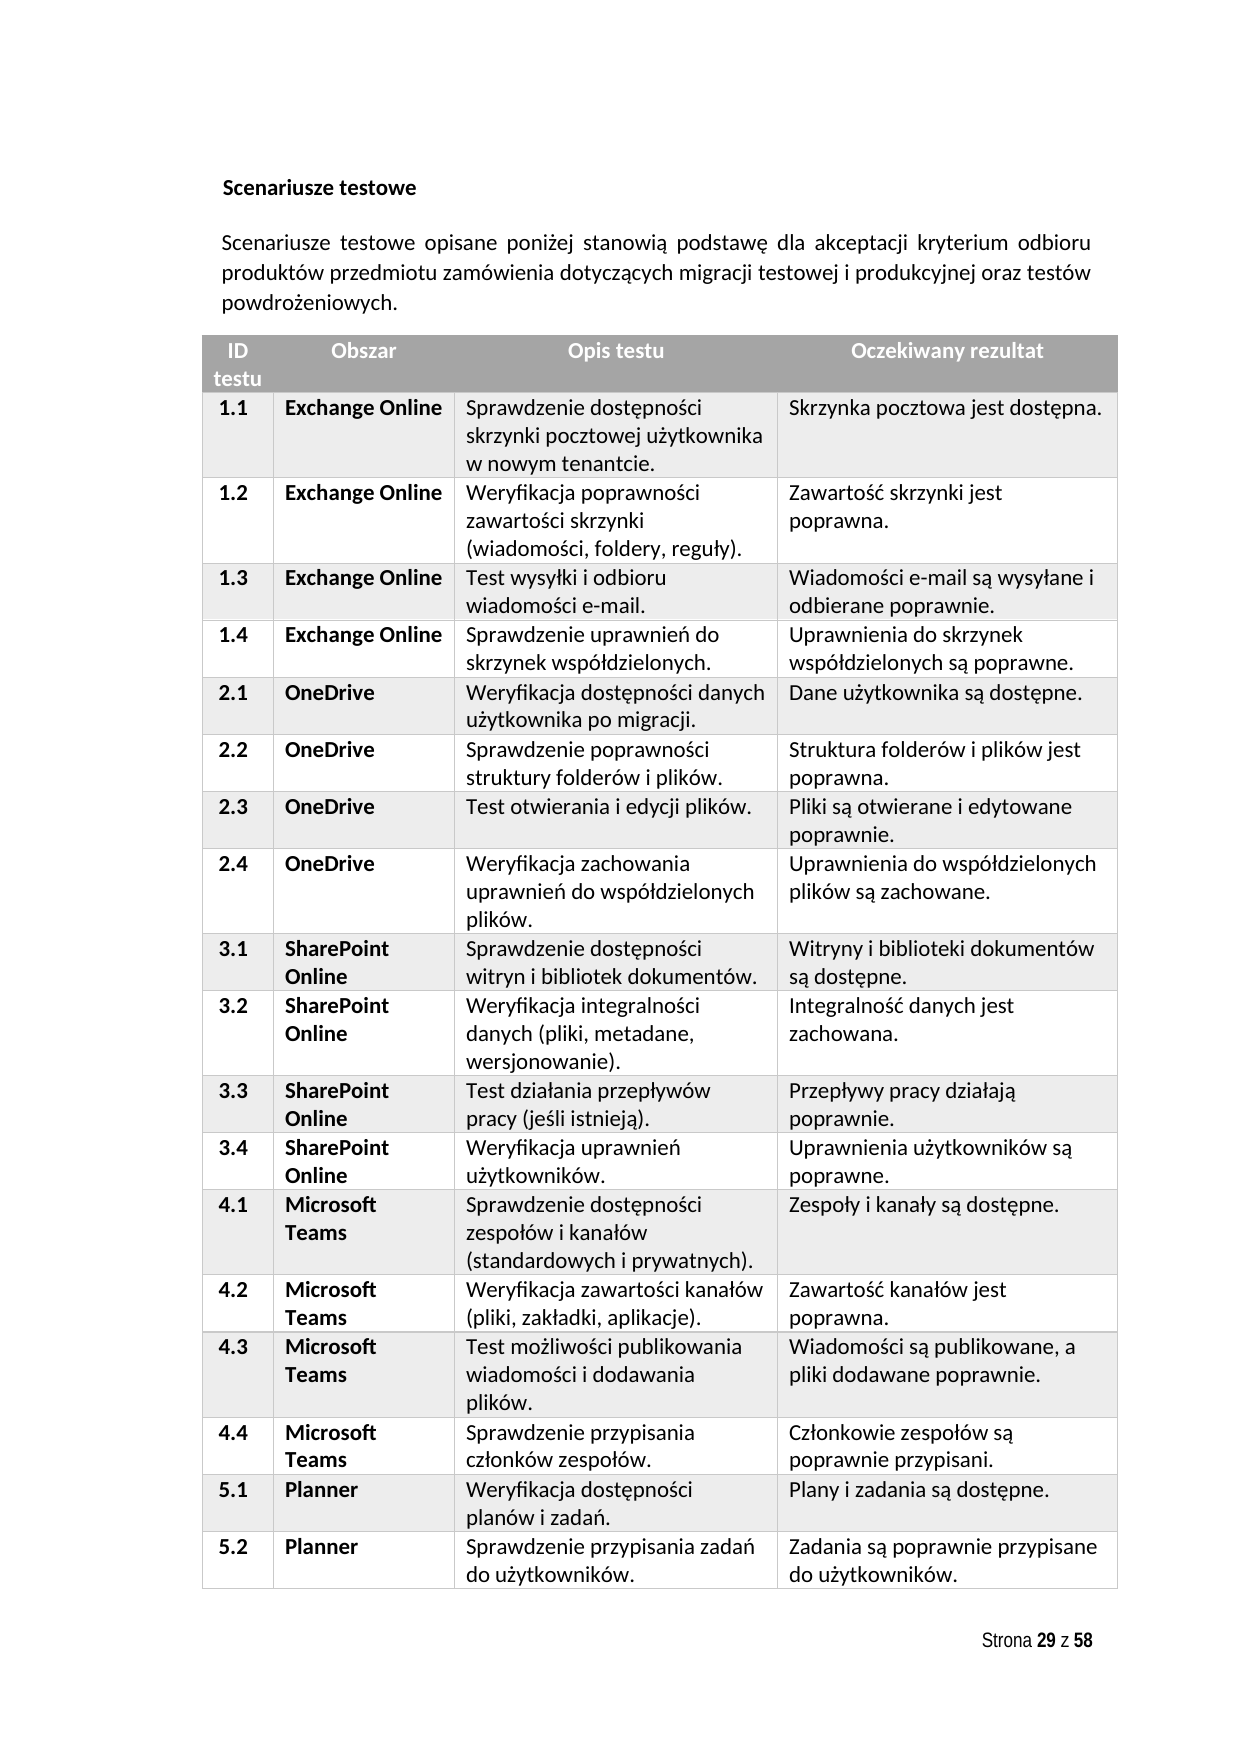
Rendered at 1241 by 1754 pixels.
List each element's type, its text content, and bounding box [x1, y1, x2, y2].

table_cell Witryny i biblioteki dokumentów są dostępne. [778, 934, 1117, 990]
table_cell Skrzynka pocztowa jest dostępna. [778, 393, 1117, 477]
table_cell Test możliwości publikowania wiadomości i dodawania plików. [455, 1333, 777, 1417]
table_cell 2.1 [203, 678, 273, 734]
table_cell 4.1 [203, 1190, 273, 1274]
table_cell Sprawdzenie dostępności witryn i bibliotek dokumentów. [455, 934, 777, 990]
table_cell Exchange Online [274, 478, 454, 562]
text Scenariusze testowe opisane poniżej stanowią podstawę dla akceptacji kryterium odbioru produktów przedmiotu zamówienia dotyczących migracji testowej i produkcyjnej oraz testów powdrożeniowych. [221, 228, 1093, 316]
table_cell 1.4 [203, 621, 273, 677]
table_cell SharePoint Online [274, 1133, 454, 1189]
table_cell Weryfikacja dostępności planów i zadań. [455, 1475, 777, 1531]
table_cell Zawartość skrzynki jest poprawna. [778, 478, 1117, 562]
table_cell 1.3 [203, 564, 273, 619]
table_cell Sprawdzenie przypisania członków zespołów. [455, 1418, 777, 1474]
table_cell Microsoft Teams [274, 1418, 454, 1474]
table_cell Sprawdzenie dostępności skrzynki pocztowej użytkownika w nowym tenantcie. [455, 393, 777, 477]
table_cell Weryfikacja zawartości kanałów (pliki, zakładki, aplikacje). [455, 1275, 777, 1331]
table_header Oczekiwany rezultat [778, 336, 1117, 392]
table_cell 3.3 [203, 1076, 273, 1132]
table_cell Uprawnienia użytkowników są poprawne. [778, 1133, 1117, 1189]
table_cell Wiadomości są publikowane, a pliki dodawane poprawnie. [778, 1333, 1117, 1417]
table_cell SharePoint Online [274, 991, 454, 1075]
table_header ID testu [203, 336, 273, 392]
table_cell 4.2 [203, 1275, 273, 1331]
table_cell OneDrive [274, 849, 454, 933]
table_cell Weryfikacja integralności danych (pliki, metadane, wersjonowanie). [455, 991, 777, 1075]
table_cell Microsoft Teams [274, 1333, 454, 1417]
table_cell Plany i zadania są dostępne. [778, 1475, 1117, 1531]
table_cell Weryfikacja poprawności zawartości skrzynki (wiadomości, foldery, reguły). [455, 478, 777, 562]
table_cell Sprawdzenie dostępności zespołów i kanałów (standardowych i prywatnych). [455, 1190, 777, 1274]
table_cell 5.2 [203, 1532, 273, 1588]
table_cell 3.2 [203, 991, 273, 1075]
table_cell 3.4 [203, 1133, 273, 1189]
table_header Obszar [274, 336, 454, 392]
table_cell OneDrive [274, 678, 454, 734]
table_cell Weryfikacja zachowania uprawnień do współdzielonych plików. [455, 849, 777, 933]
table_cell Zespoły i kanały są dostępne. [778, 1190, 1117, 1274]
table_cell Weryfikacja uprawnień użytkowników. [455, 1133, 777, 1189]
table_cell SharePoint Online [274, 1076, 454, 1132]
table_cell OneDrive [274, 792, 454, 848]
table_cell Microsoft Teams [274, 1190, 454, 1274]
table_cell 4.3 [203, 1333, 273, 1417]
table_cell Microsoft Teams [274, 1275, 454, 1331]
table_cell Integralność danych jest zachowana. [778, 991, 1117, 1075]
table_cell Zawartość kanałów jest poprawna. [778, 1275, 1117, 1331]
table_cell Test działania przepływów pracy (jeśli istnieją). [455, 1076, 777, 1132]
table_cell 2.3 [203, 792, 273, 848]
table_cell Sprawdzenie poprawności struktury folderów i plików. [455, 735, 777, 791]
table_cell Uprawnienia do skrzynek współdzielonych są poprawne. [778, 621, 1117, 677]
table_cell 2.4 [203, 849, 273, 933]
table_cell Wiadomości e-mail są wysyłane i odbierane poprawnie. [778, 564, 1117, 619]
table_cell Członkowie zespołów są poprawnie przypisani. [778, 1418, 1117, 1474]
table_cell 5.1 [203, 1475, 273, 1531]
table_cell Zadania są poprawnie przypisane do użytkowników. [778, 1532, 1117, 1588]
table_cell Uprawnienia do współdzielonych plików są zachowane. [778, 849, 1117, 933]
table_cell Sprawdzenie uprawnień do skrzynek współdzielonych. [455, 621, 777, 677]
table_header Opis testu [455, 336, 777, 392]
table_cell Planner [274, 1475, 454, 1531]
table_cell Test wysyłki i odbioru wiadomości e-mail. [455, 564, 777, 619]
table_cell Exchange Online [274, 393, 454, 477]
table_cell 1.2 [203, 478, 273, 562]
table_cell Planner [274, 1532, 454, 1588]
table_cell Dane użytkownika są dostępne. [778, 678, 1117, 734]
table_cell Struktura folderów i plików jest poprawna. [778, 735, 1117, 791]
table_cell Sprawdzenie przypisania zadań do użytkowników. [455, 1532, 777, 1588]
table_cell Test otwierania i edycji plików. [455, 792, 777, 848]
table_cell 1.1 [203, 393, 273, 477]
table_cell Exchange Online [274, 564, 454, 619]
table_cell OneDrive [274, 735, 454, 791]
table_cell 3.1 [203, 934, 273, 990]
table_cell Weryfikacja dostępności danych użytkownika po migracji. [455, 678, 777, 734]
table_cell 2.2 [203, 735, 273, 791]
table_cell Przepływy pracy działają poprawnie. [778, 1076, 1117, 1132]
text Scenariusze testowe [223, 173, 1093, 201]
table_cell Pliki są otwierane i edytowane poprawnie. [778, 792, 1117, 848]
table_cell SharePoint Online [274, 934, 454, 990]
table_cell 4.4 [203, 1418, 273, 1474]
table_cell Exchange Online [274, 621, 454, 677]
